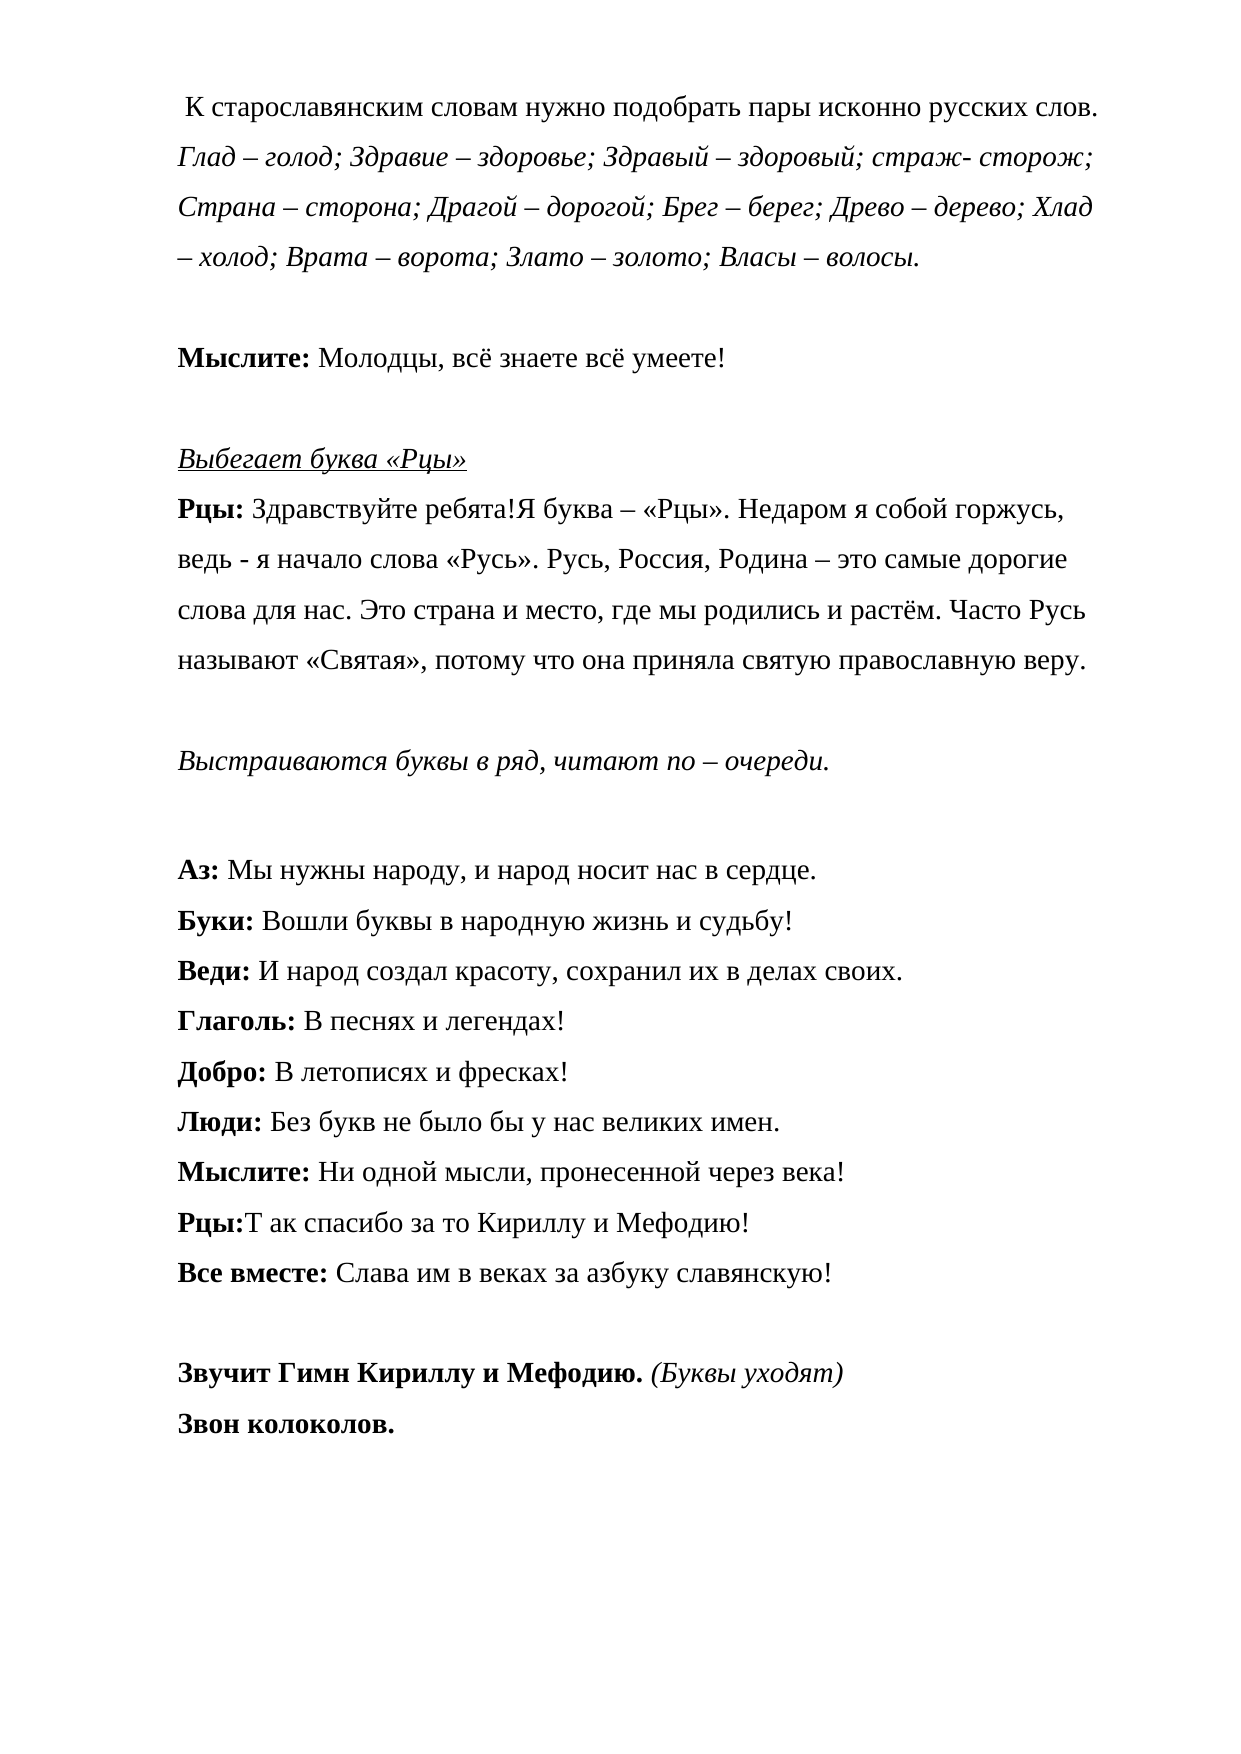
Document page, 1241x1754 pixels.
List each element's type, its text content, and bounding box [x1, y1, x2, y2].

text Звучит Гимн Кириллу и Мефодию. (Буквы уходят) [177, 1356, 1107, 1389]
text Выбегает буква «Рцы» [177, 441, 1107, 474]
text Буки: Вошли буквы в народную жизнь и судьбу! [177, 903, 1107, 936]
text Рцы: Здравствуйте ребята!Я буква – «Рцы». Недаром я собой горжусь, ведь - я начало слова «Русь». Русь, Россия, Родина – это самые дорогие слова для нас. Это страна и место, где мы родились и растём. Часто Русь называют «Святая», потому что она приняла святую православную веру. [177, 491, 1107, 676]
text Звон колоколов. [177, 1406, 1107, 1439]
text Выстраиваются буквы в ряд, читают по – очереди. [177, 743, 1107, 776]
text Рцы:Т ак спасибо за то Кириллу и Мефодию! [177, 1205, 1107, 1238]
text Глад – голод; Здравие – здоровье; Здравый – здоровый; страж- сторож; Страна – сторона; Драгой – дорогой; Брег – берег; Древо – дерево; Хлад – холод; Врата – ворота; Злато – золото; Власы – волосы. [177, 139, 1107, 273]
text К старославянским словам нужно подобрать пары исконно русских слов. [177, 89, 1107, 122]
text Все вместе: Слава им в веках за азбуку славянскую! [177, 1255, 1107, 1288]
text Веди: И народ создал красоту, сохранил их в делах своих. [177, 953, 1107, 987]
text Люди: Без букв не было бы у нас великих имен. [177, 1104, 1107, 1138]
text Глаголь: В песнях и легендах! [177, 1003, 1107, 1037]
text Мыслите: Ни одной мысли, пронесенной через века! [177, 1154, 1107, 1188]
text Мыслите: Молодцы, всё знаете всё умеете! [177, 340, 1107, 374]
text Добро: В летописях и фресках! [177, 1054, 1107, 1087]
text Аз: Мы нужны народу, и народ носит нас в сердце. [177, 852, 1107, 886]
